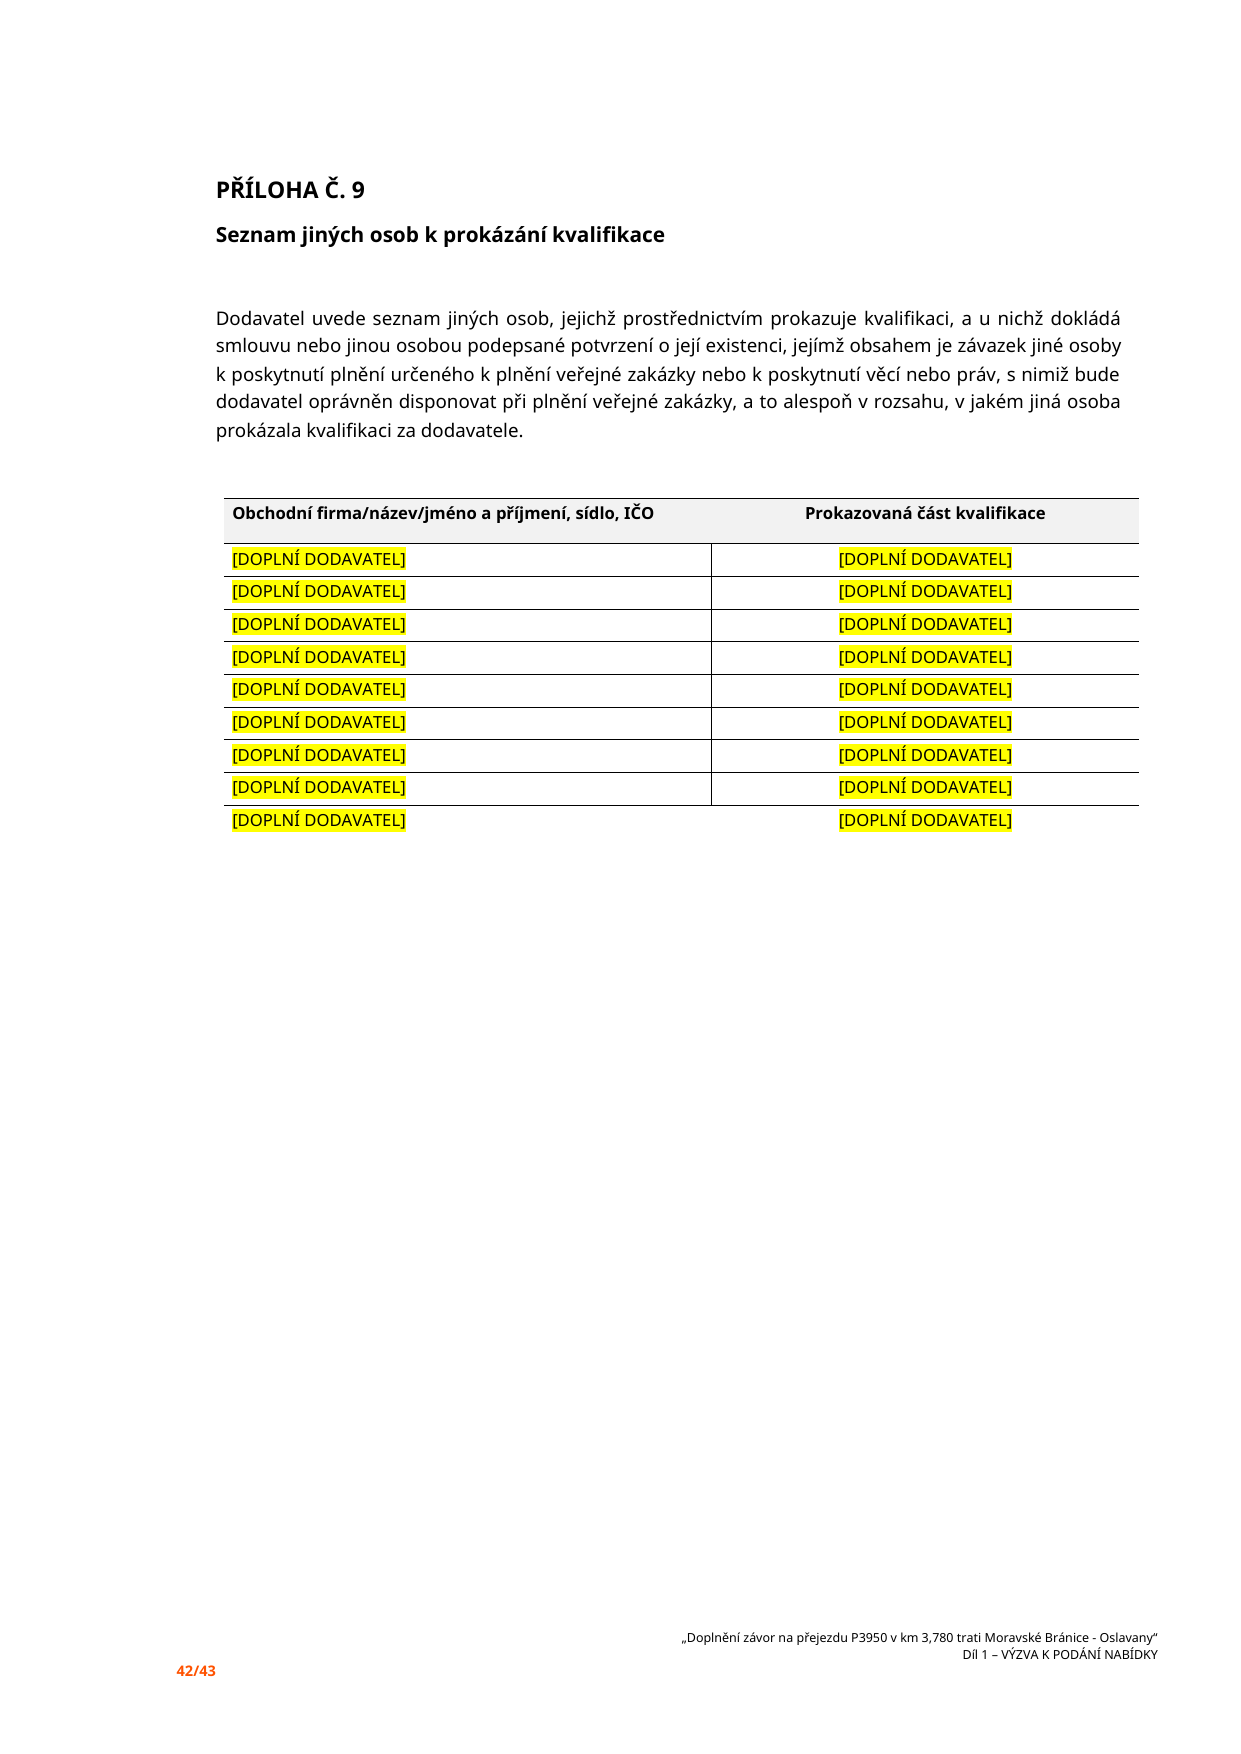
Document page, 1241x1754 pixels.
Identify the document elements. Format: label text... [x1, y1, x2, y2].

table_cell [DOPLNÍ DODAVATEL] [224, 675, 711, 707]
table_cell [DOPLNÍ DODAVATEL] [712, 708, 1139, 739]
table_header Obchodní firma/název/jméno a příjmení, sídlo, IČO [224, 499, 711, 543]
table_cell [DOPLNÍ DODAVATEL] [712, 773, 1139, 805]
table_cell [DOPLNÍ DODAVATEL] [224, 577, 711, 608]
table_cell [DOPLNÍ DODAVATEL] [711, 806, 1139, 837]
table_cell [DOPLNÍ DODAVATEL] [712, 740, 1139, 772]
table_cell [DOPLNÍ DODAVATEL] [224, 708, 711, 739]
text Příloha č. 9 [216, 174, 1122, 205]
table_cell [DOPLNÍ DODAVATEL] [224, 740, 711, 772]
table_cell [DOPLNÍ DODAVATEL] [712, 577, 1139, 608]
table_header Prokazovaná část kvalifikace [711, 499, 1139, 543]
table_cell [DOPLNÍ DODAVATEL] [224, 544, 711, 576]
table_cell [DOPLNÍ DODAVATEL] [712, 675, 1139, 707]
table_cell [DOPLNÍ DODAVATEL] [712, 544, 1139, 576]
table_cell [DOPLNÍ DODAVATEL] [224, 610, 711, 641]
text Seznam jiných osob k prokázání kvalifikace [216, 221, 1122, 249]
table_cell [DOPLNÍ DODAVATEL] [712, 642, 1139, 674]
table_cell [DOPLNÍ DODAVATEL] [224, 806, 711, 837]
table_cell [DOPLNÍ DODAVATEL] [712, 610, 1139, 641]
table_cell [DOPLNÍ DODAVATEL] [224, 642, 711, 674]
text Dodavatel uvede seznam jiných osob, jejichž prostřednictvím prokazuje kvalifikaci, a u nichž dokládá smlouvu nebo jinou osobou podepsané potvrzení o její existenci, jejímž obsahem je závazek jiné osoby k poskytnutí plnění určeného k plnění veřejné zakázky nebo k poskytnutí věcí nebo práv, s nimiž bude dodavatel oprávněn disponovat při plnění veřejné zakázky, a to alespoň v rozsahu, v jakém jiná osoba prokázala kvalifikaci za dodavatele. [216, 305, 1122, 442]
table_cell [DOPLNÍ DODAVATEL] [224, 773, 711, 805]
